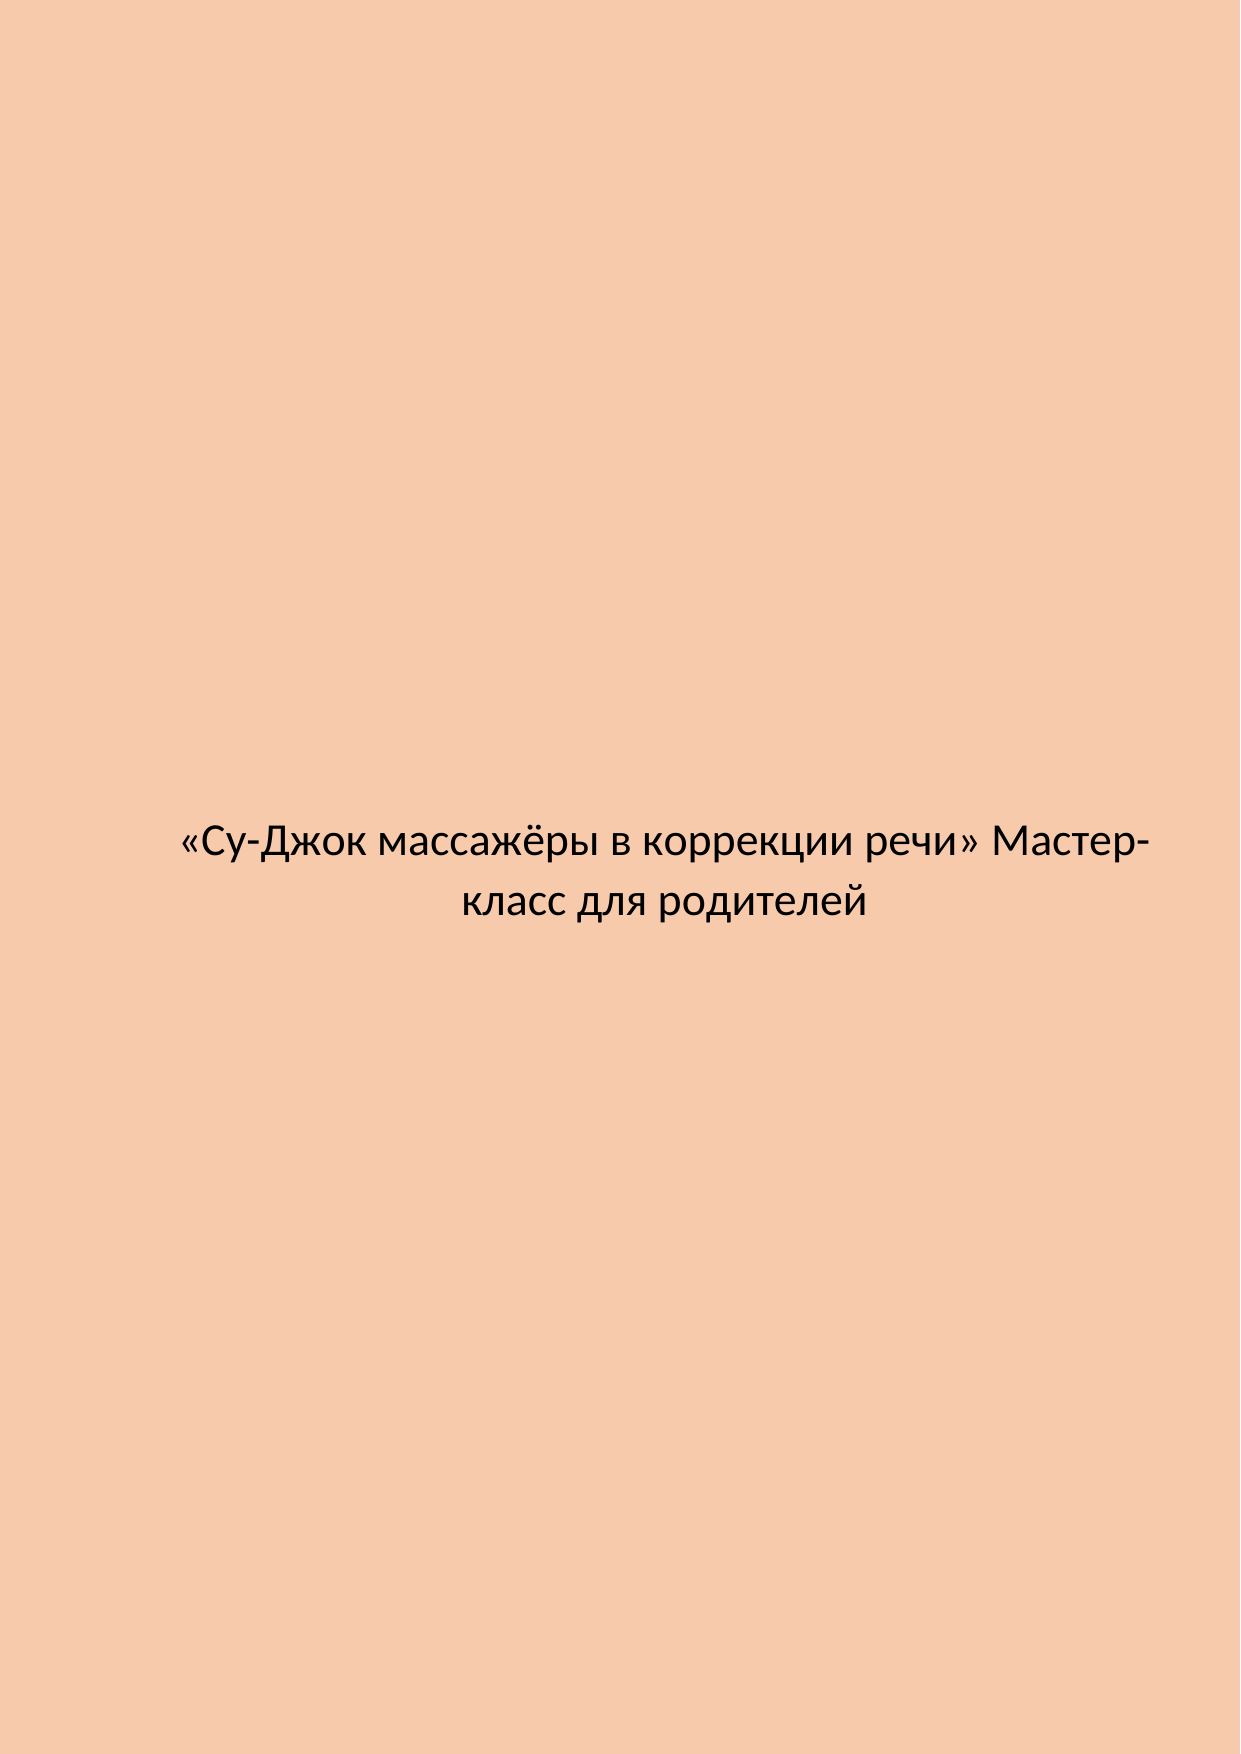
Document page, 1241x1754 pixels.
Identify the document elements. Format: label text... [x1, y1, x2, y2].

text «Су-Джок массажёры в коррекции речи» Мастер-класс для родителей [177, 811, 1152, 927]
